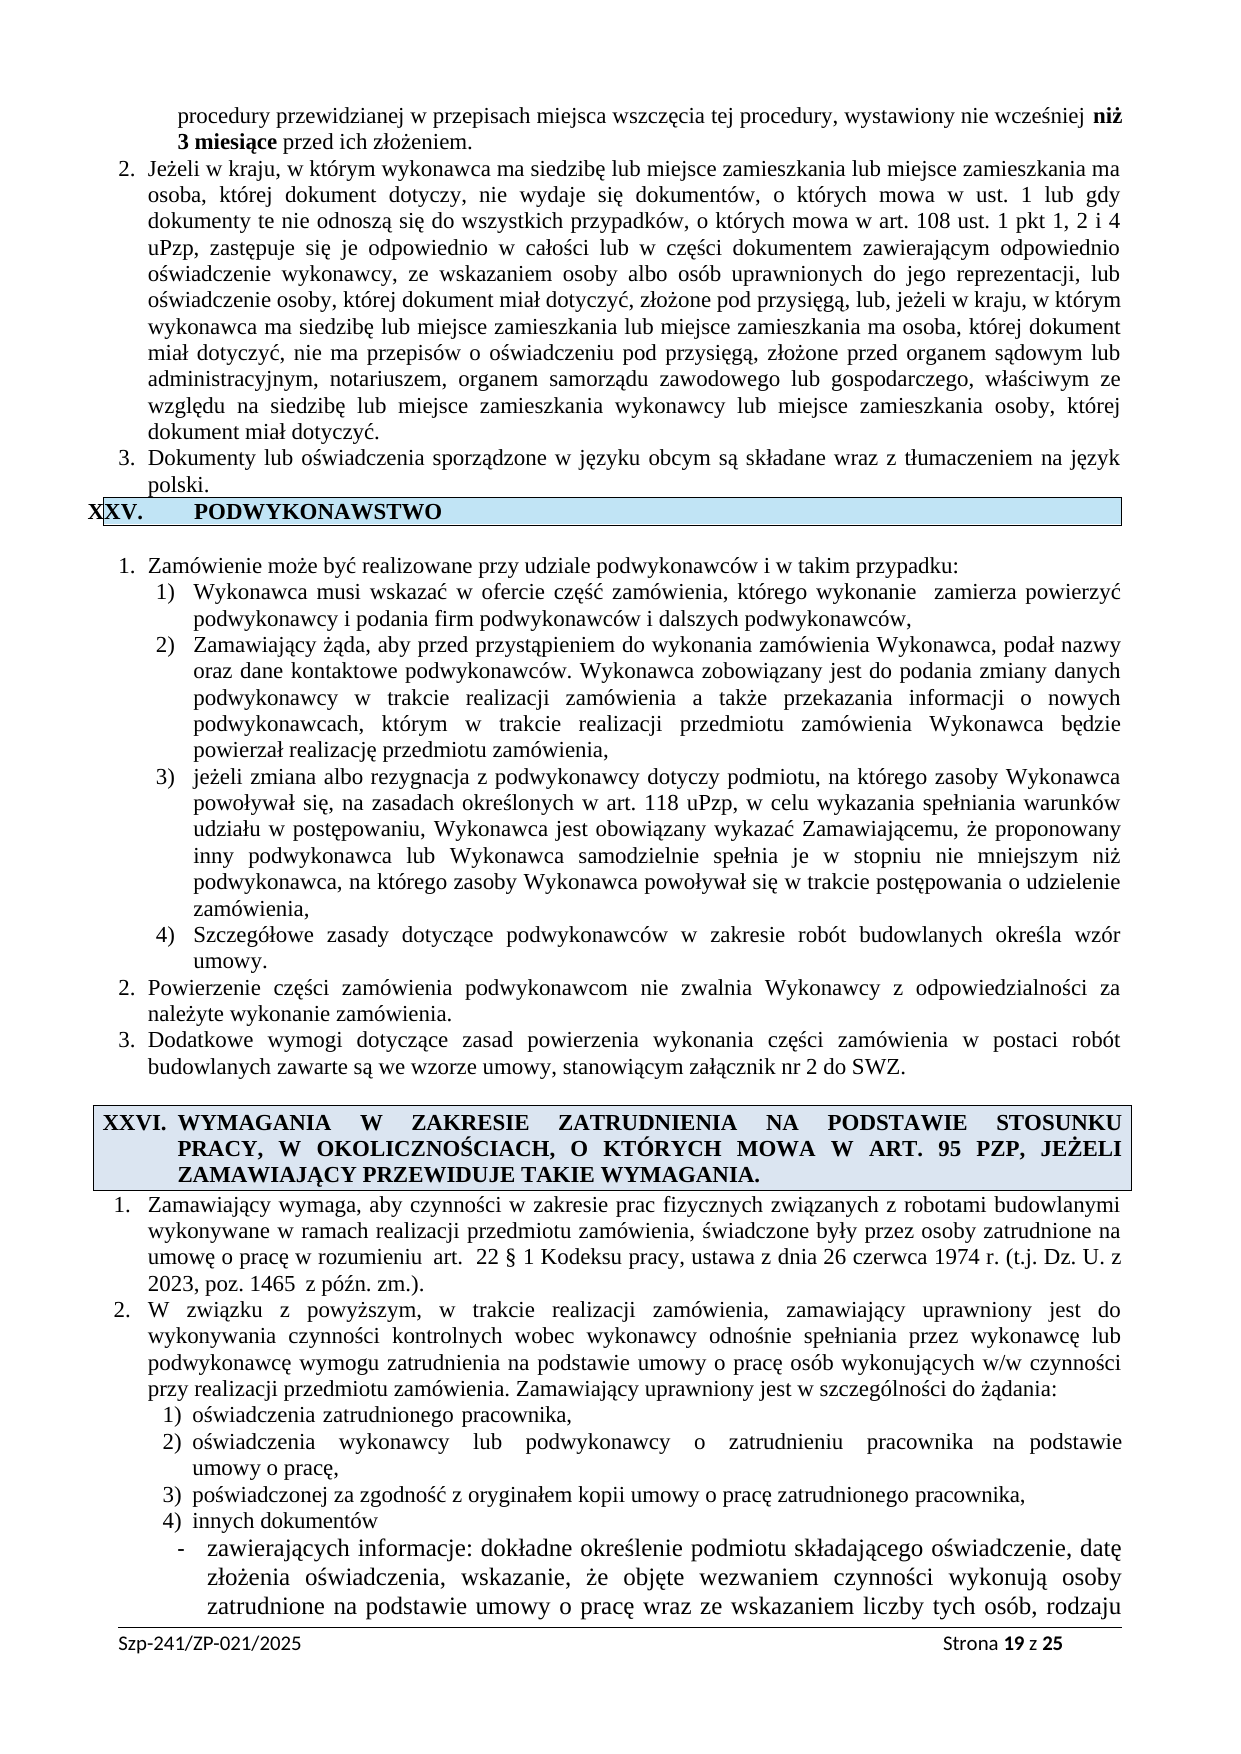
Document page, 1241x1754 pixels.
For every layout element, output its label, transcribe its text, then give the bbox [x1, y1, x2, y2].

list oświadczenia zatrudnionego pracownika, [162, 1402, 1122, 1428]
list WYMAGANIA W ZAKRESIE ZATRUDNIENIA NA PODSTAWIE STOSUNKU PRACY, W OKOLICZNOŚCIACH, O KTÓRYCH MOWA W ART. 95 PZP, JEŻELI ZAMAWIAJĄCY PRZEWIDUJE TAKIE WYMAGANIA. [94, 1106, 1131, 1190]
list Zamówienie może być realizowane przy udziale podwykonawców i w takim przypadku: [118, 552, 1122, 578]
list Powierzenie części zamówienia podwykonawcom nie zwalnia Wykonawcy z odpowiedzialności za należyte wykonanie zamówienia. [118, 974, 1122, 1026]
list W związku z powyższym, w trakcie realizacji zamówienia, zamawiający uprawniony jest do wykonywania czynności kontrolnych wobec wykonawcy odnośnie spełniania przez wykonawcę lub podwykonawcę wymogu zatrudnienia na podstawie umowy o pracę osób wykonujących w/w czynności przy realizacji przedmiotu zamówienia. Zamawiający uprawniony jest w szczególności do żądania: [113, 1296, 1122, 1402]
list Szczegółowe zasady dotyczące podwykonawców w zakresie robót budowlanych określa wzór umowy. [156, 921, 1122, 974]
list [177, 1533, 1122, 1619]
list Zamawiający żąda, aby przed przystąpieniem do wykonania zamówienia Wykonawca, podał nazwy oraz dane kontaktowe podwykonawców. Wykonawca zobowiązany jest do podania zmiany danych podwykonawcy w trakcie realizacji zamówienia a także przekazania informacji o nowych podwykonawcach, którym w trakcie realizacji przedmiotu zamówienia Wykonawca będzie powierzał realizację przedmiotu zamówienia, [156, 631, 1122, 763]
list Wykonawca musi wskazać w ofercie część zamówienia, którego wykonanie zamierza powierzyć podwykonawcy i podania firm podwykonawców i dalszych podwykonawców, [156, 578, 1122, 631]
list innych dokumentów [162, 1507, 1122, 1533]
list Dokumenty lub oświadczenia sporządzone w języku obcym są składane wraz z tłumaczeniem na język polski. [118, 444, 1122, 497]
table_header PODWYKONAWSTWO [104, 498, 1121, 524]
list oświadczenia wykonawcy lub podwykonawcy o zatrudnieniu pracownika na podstawie umowy o pracę, [162, 1428, 1122, 1481]
list Jeżeli w kraju, w którym wykonawca ma siedzibę lub miejsce zamieszkania lub miejsce zamieszkania ma osoba, której dokument dotyczy, nie wydaje się dokumentów, o których mowa w ust. 1 lub gdy dokumenty te nie odnoszą się do wszystkich przypadków, o których mowa w art. 108 ust. 1 pkt 1, 2 i 4 uPzp, zastępuje się je odpowiednio w całości lub w części dokumentem zawierającym odpowiednio oświadczenie wykonawcy, ze wskazaniem osoby albo osób uprawnionych do jego reprezentacji, lub oświadczenie osoby, której dokument miał dotyczyć, złożone pod przysięgą, lub, jeżeli w kraju, w którym wykonawca ma siedzibę lub miejsce zamieszkania lub miejsce zamieszkania ma osoba, której dokument miał dotyczyć, nie ma przepisów o oświadczeniu pod przysięgą, złożone przed organem sądowym lub administracyjnym, notariuszem, organem samorządu zawodowego lub gospodarczego, właściwym ze względu na siedzibę lub miejsce zamieszkania wykonawcy lub miejsce zamieszkania osoby, której dokument miał dotyczyć. [118, 154, 1122, 444]
list jeżeli zmiana albo rezygnacja z podwykonawcy dotyczy podmiotu, na którego zasoby Wykonawca powoływał się, na zasadach określonych w art. 118 uPzp, w celu wykazania spełniania warunków udziału w postępowaniu, Wykonawca jest obowiązany wykazać Zamawiającemu, że proponowany inny podwykonawca lub Wykonawca samodzielnie spełnia je w stopniu nie mniejszym niż podwykonawca, na którego zasoby Wykonawca powoływał się w trakcie postępowania o udzielenie zamówienia, [156, 763, 1122, 921]
list poświadczonej za zgodność z oryginałem kopii umowy o pracę zatrudnionego pracownika, [162, 1481, 1122, 1507]
list Dodatkowe wymogi dotyczące zasad powierzenia wykonania części zamówienia w postaci robót budowlanych zawarte są we wzorze umowy, stanowiącym załącznik nr 2 do SWZ. [118, 1026, 1122, 1079]
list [140, 102, 1122, 154]
list Zamawiający wymaga, aby czynności w zakresie prac fizycznych związanych z robotami budowlanymi wykonywane w ramach realizacji przedmiotu zamówienia, świadczone były przez osoby zatrudnione na umowę o pracę w rozumieniu art. 22 § 1 Kodeksu pracy, ustawa z dnia 26 czerwca 1974 r. (t.j. Dz. U. z 2023, poz. 1465 z późn. zm.). [113, 1191, 1122, 1296]
